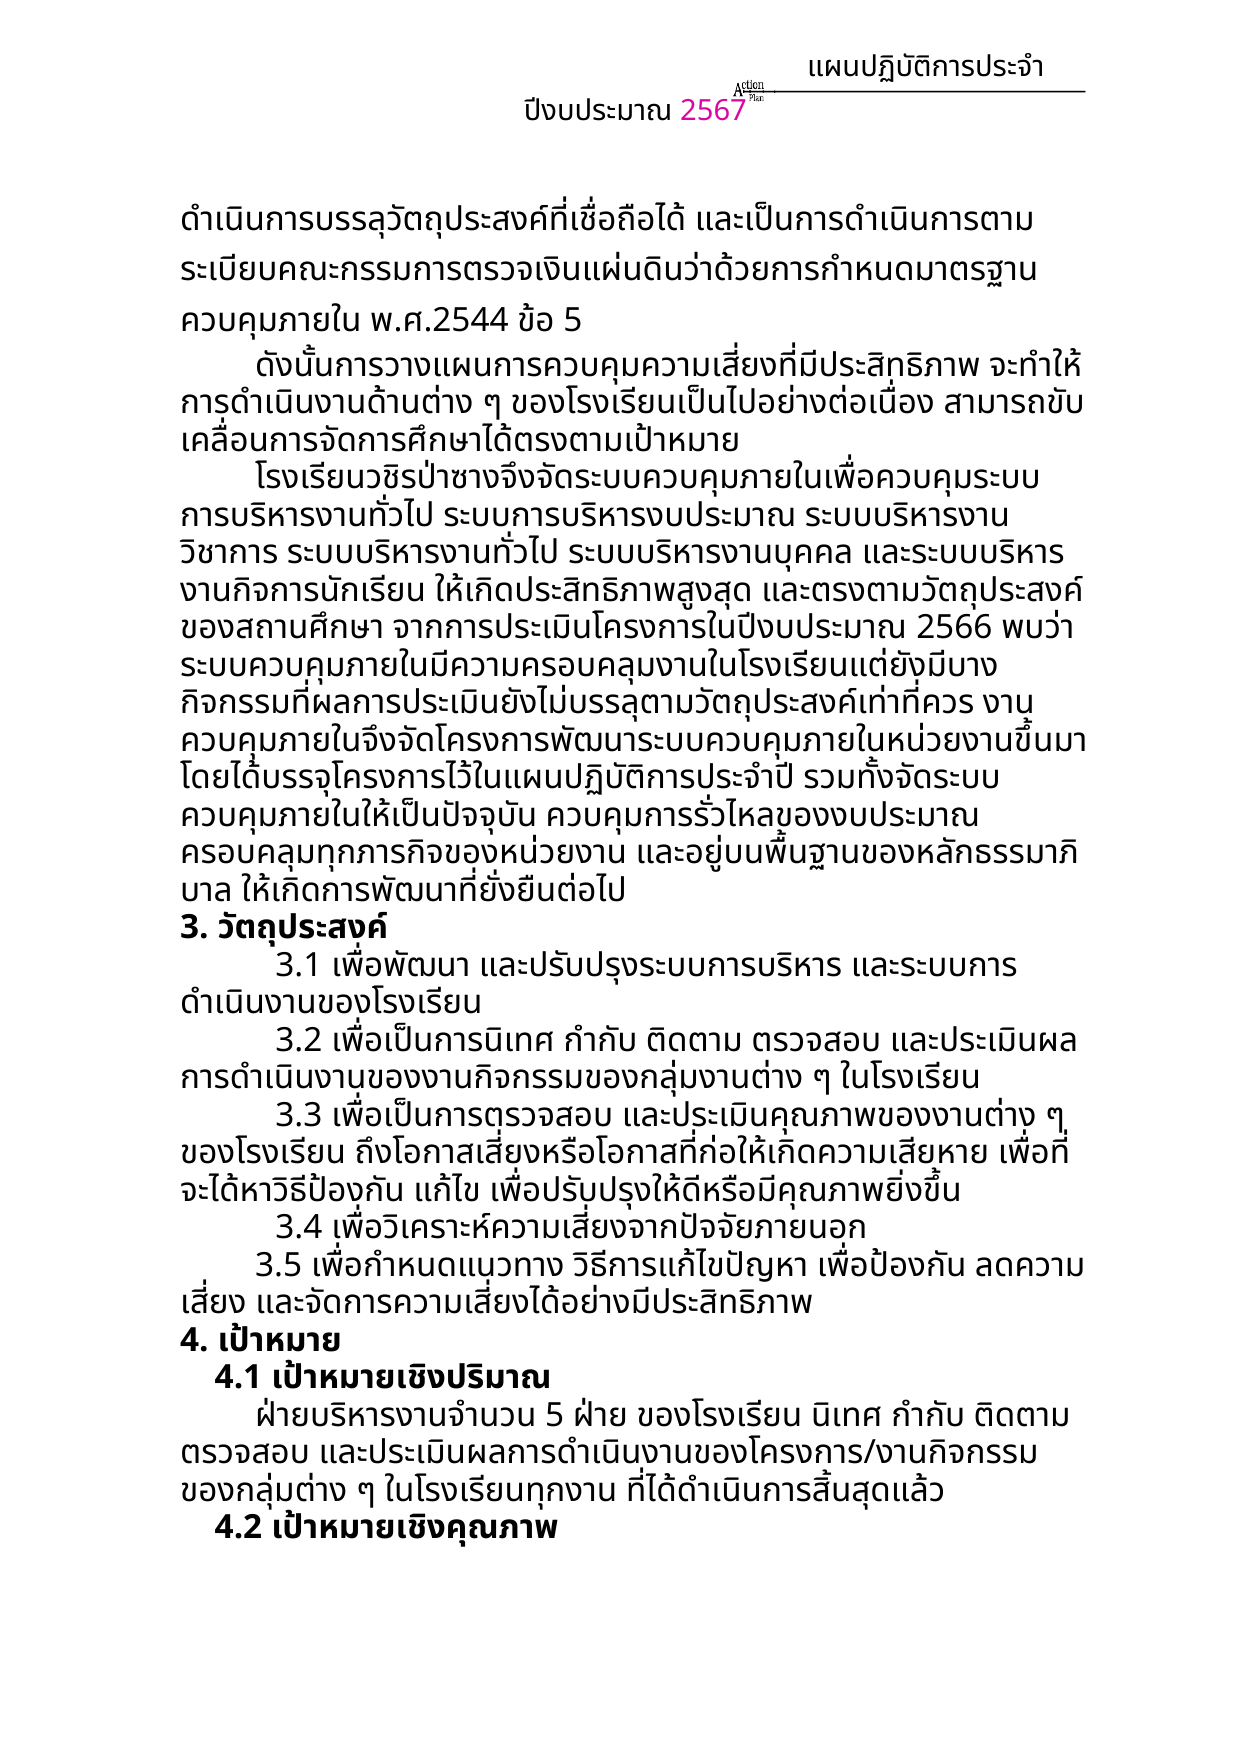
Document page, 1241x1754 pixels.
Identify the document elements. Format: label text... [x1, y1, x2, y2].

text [180, 195, 1090, 346]
text 3. วัตถุประสงค์ [180, 909, 1090, 946]
picture [721, 76, 1088, 107]
text ฝ่ายบริหารงานจำนวน 5 ฝ่าย ของโรงเรียน นิเทศ กำกับ ติดตาม ตรวจสอบ และประเมินผลการดำเนินงานของโครงการ/งานกิจกรรมของกลุ่มต่าง ๆ ในโรงเรียนทุกงาน ที่ได้ดำเนินการสิ้นสุดแล้ว [180, 1396, 1090, 1509]
text 3.2 เพื่อเป็นการนิเทศ กำกับ ติดตาม ตรวจสอบ และประเมินผลการดำเนินงานของงานกิจกรรมของกลุ่มงานต่าง ๆ ในโรงเรียน [180, 1021, 1090, 1096]
text 4.2 เป้าหมายเชิงคุณภาพ [180, 1509, 1090, 1546]
text โรงเรียนวชิรป่าซางจึงจัดระบบควบคุมภายในเพื่อควบคุมระบบการบริหารงานทั่วไป ระบบการบริหารงบประมาณ ระบบบริหารงานวิชาการ ระบบบริหารงานทั่วไป ระบบบริหารงานบุคคล และระบบบริหารงานกิจการนักเรียน ให้เกิดประสิทธิภาพสูงสุด และตรงตามวัตถุประสงค์ของสถานศึกษา จากการประเมินโครงการในปีงบประมาณ 2566 พบว่าระบบควบคุมภายในมีความครอบคลุมงานในโรงเรียนแต่ยังมีบางกิจกรรมที่ผลการประเมินยังไม่บรรลุตามวัตถุประสงค์เท่าที่ควร งานควบคุมภายในจึงจัดโครงการพัฒนาระบบควบคุมภายในหน่วยงานขึ้นมา โดยได้บรรจุโครงการไว้ในแผนปฏิบัติการประจำปี รวมทั้งจัดระบบควบคุมภายในให้เป็นปัจจุบัน ควบคุมการรั่วไหลของงบประมาณ ครอบคลุมทุกภารกิจของหน่วยงาน และอยู่บนพื้นฐานของหลักธรรมาภิบาล ให้เกิดการพัฒนาที่ยั่งยืนต่อไป [180, 459, 1090, 909]
text 4. เป้าหมาย [180, 1321, 1090, 1359]
text 4.1 เป้าหมายเชิงปริมาณ [180, 1359, 1090, 1396]
text ดังนั้นการวางแผนการควบคุมความเสี่ยงที่มีประสิทธิภาพ จะทำให้การดำเนินงานด้านต่าง ๆ ของโรงเรียนเป็นไปอย่างต่อเนื่อง สามารถขับเคลื่อนการจัดการศึกษาได้ตรงตามเป้าหมาย [180, 346, 1090, 459]
text 3.1 เพื่อพัฒนา และปรับปรุงระบบการบริหาร และระบบการดำเนินงานของโรงเรียน [180, 946, 1090, 1021]
text 3.3 เพื่อเป็นการตรวจสอบ และประเมินคุณภาพของงานต่าง ๆ ของโรงเรียน ถึงโอกาสเสี่ยงหรือโอกาสที่ก่อให้เกิดความเสียหาย เพื่อที่จะได้หาวิธีป้องกัน แก้ไข เพื่อปรับปรุงให้ดีหรือมีคุณภาพยิ่งขึ้น 3.4 เพื่อวิเคราะห์ความเสี่ยงจากปัจจัยภายนอก [180, 1096, 1090, 1246]
text 3.5 เพื่อกำหนดแนวทาง วิธีการแก้ไขปัญหา เพื่อป้องกัน ลดความเสี่ยง และจัดการความเสี่ยงได้อย่างมีประสิทธิภาพ [180, 1246, 1090, 1321]
